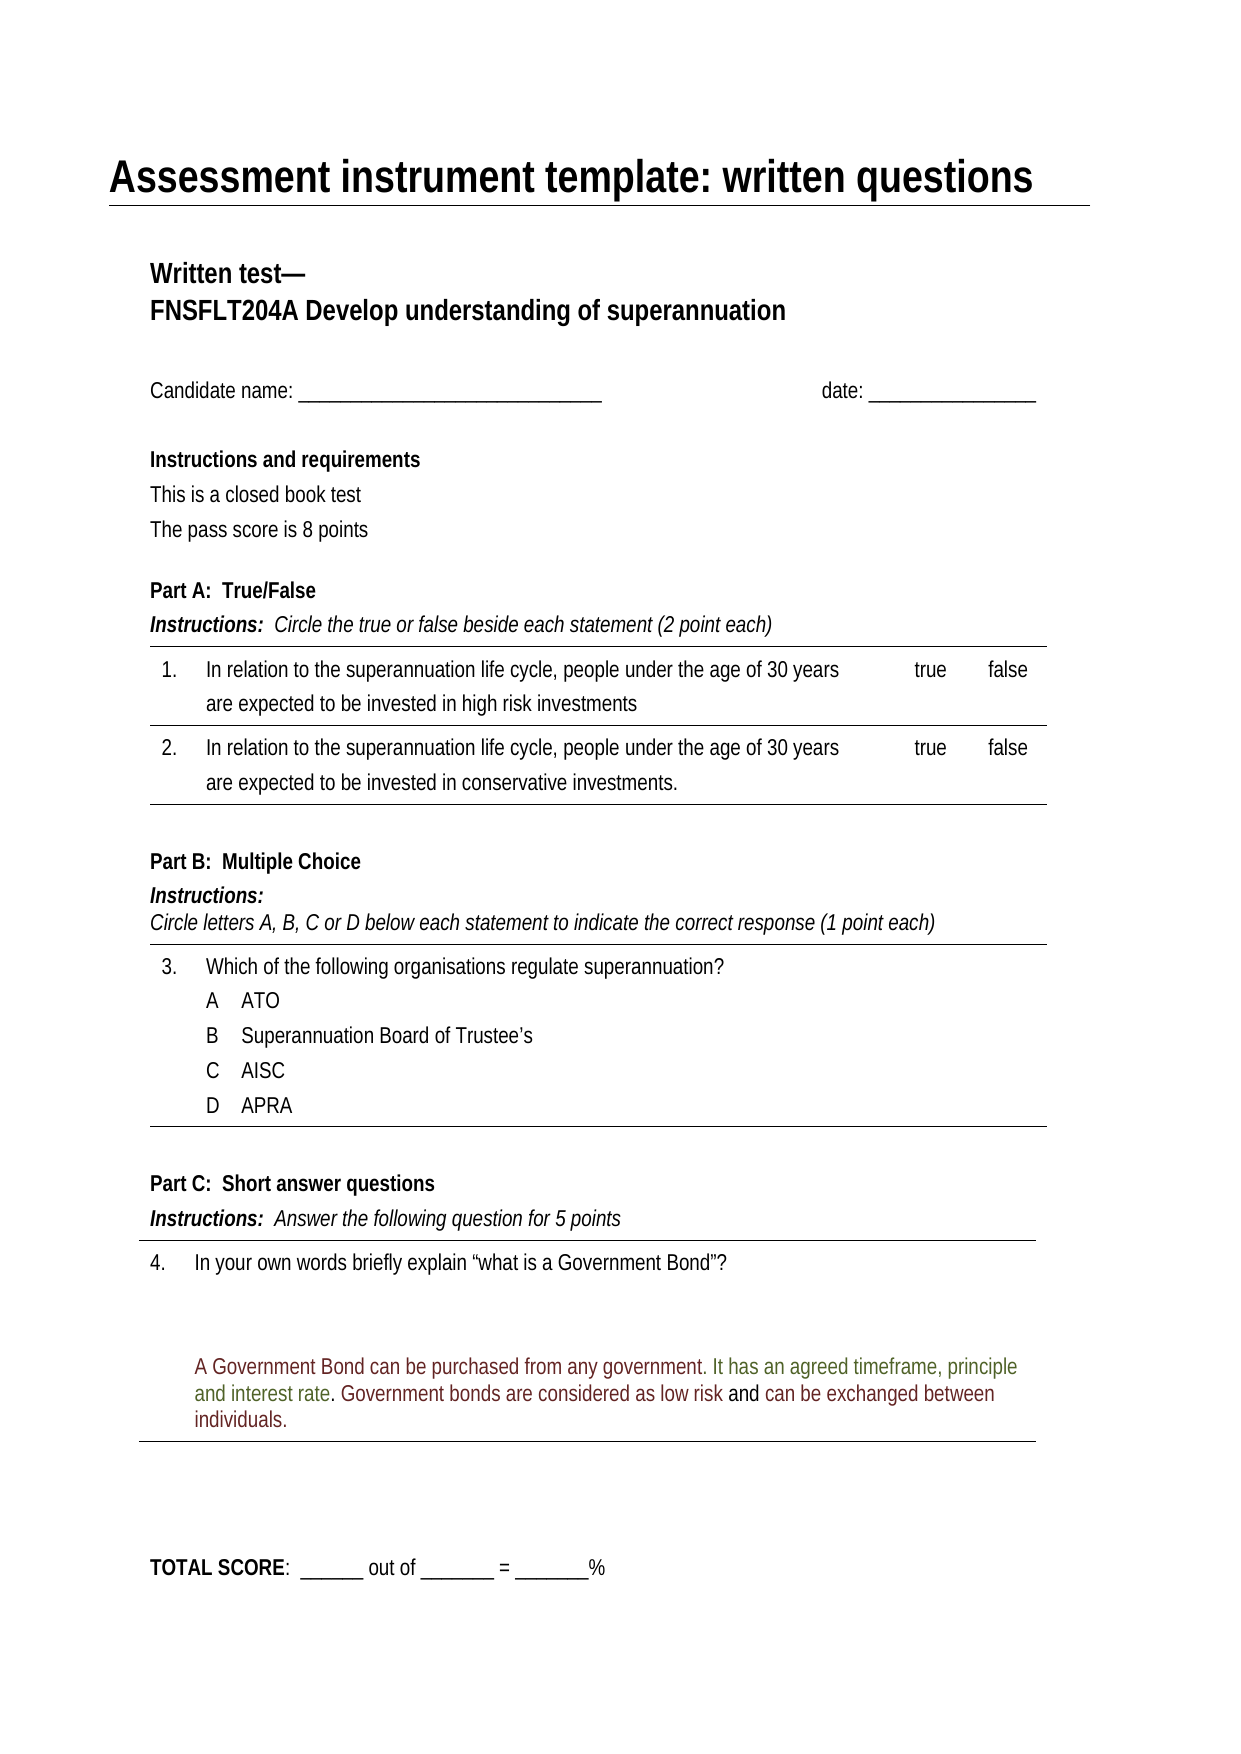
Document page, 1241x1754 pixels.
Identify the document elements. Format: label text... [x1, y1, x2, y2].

text Part C: Short answer questions [150, 1170, 1090, 1197]
text TOTAL SCORE: ______ out of _______ = _______% [150, 1554, 1090, 1580]
table_header false [977, 647, 1047, 725]
text Instructions: Answer the following question for 5 points [150, 1205, 1090, 1231]
table_header 3. [150, 945, 194, 1126]
table_header In relation to the superannuation life cycle, people under the age of 30 years are expected to be invested in high risk investments [195, 647, 903, 725]
text Written test— FNSFLT204A Develop understanding of superannuation [150, 256, 1090, 326]
table_header In your own words briefly explain “what is a Government Bond”? A Government Bond can be purchased from any government. It has an agreed timeframe, principle and interest rate. Government bonds are considered as low risk and can be exchanged between individuals. [183, 1241, 1036, 1441]
text Part A: True/False [150, 577, 1090, 603]
text Part B: Multiple Choice [150, 848, 1090, 874]
table_cell false [977, 726, 1047, 804]
table_header true [903, 647, 977, 725]
table_header Which of the following organisations regulate superannuation? A ATO B Superannuation Board of Trustee’s C AISC D APRA [195, 945, 1047, 1126]
table_cell 2. [150, 726, 194, 804]
table_header 1. [150, 647, 194, 725]
text The pass score is 8 points [150, 516, 1090, 568]
table_cell true [903, 726, 977, 804]
subtitle Assessment instrument template: written questions [109, 150, 1090, 205]
text This is a closed book test [150, 481, 1090, 507]
text Instructions: Circle the true or false beside each statement (2 point each) [150, 611, 1090, 638]
text Instructions and requirements [150, 446, 1090, 473]
text Candidate name: _____________________________ date: ________________ [150, 377, 1090, 403]
table_cell In relation to the superannuation life cycle, people under the age of 30 years are expected to be invested in conservative investments. [195, 726, 903, 804]
table_header 4. [139, 1241, 183, 1441]
text Instructions: Circle letters A, B, C or D below each statement to indicate the correct response (1 point each) [150, 882, 1090, 935]
